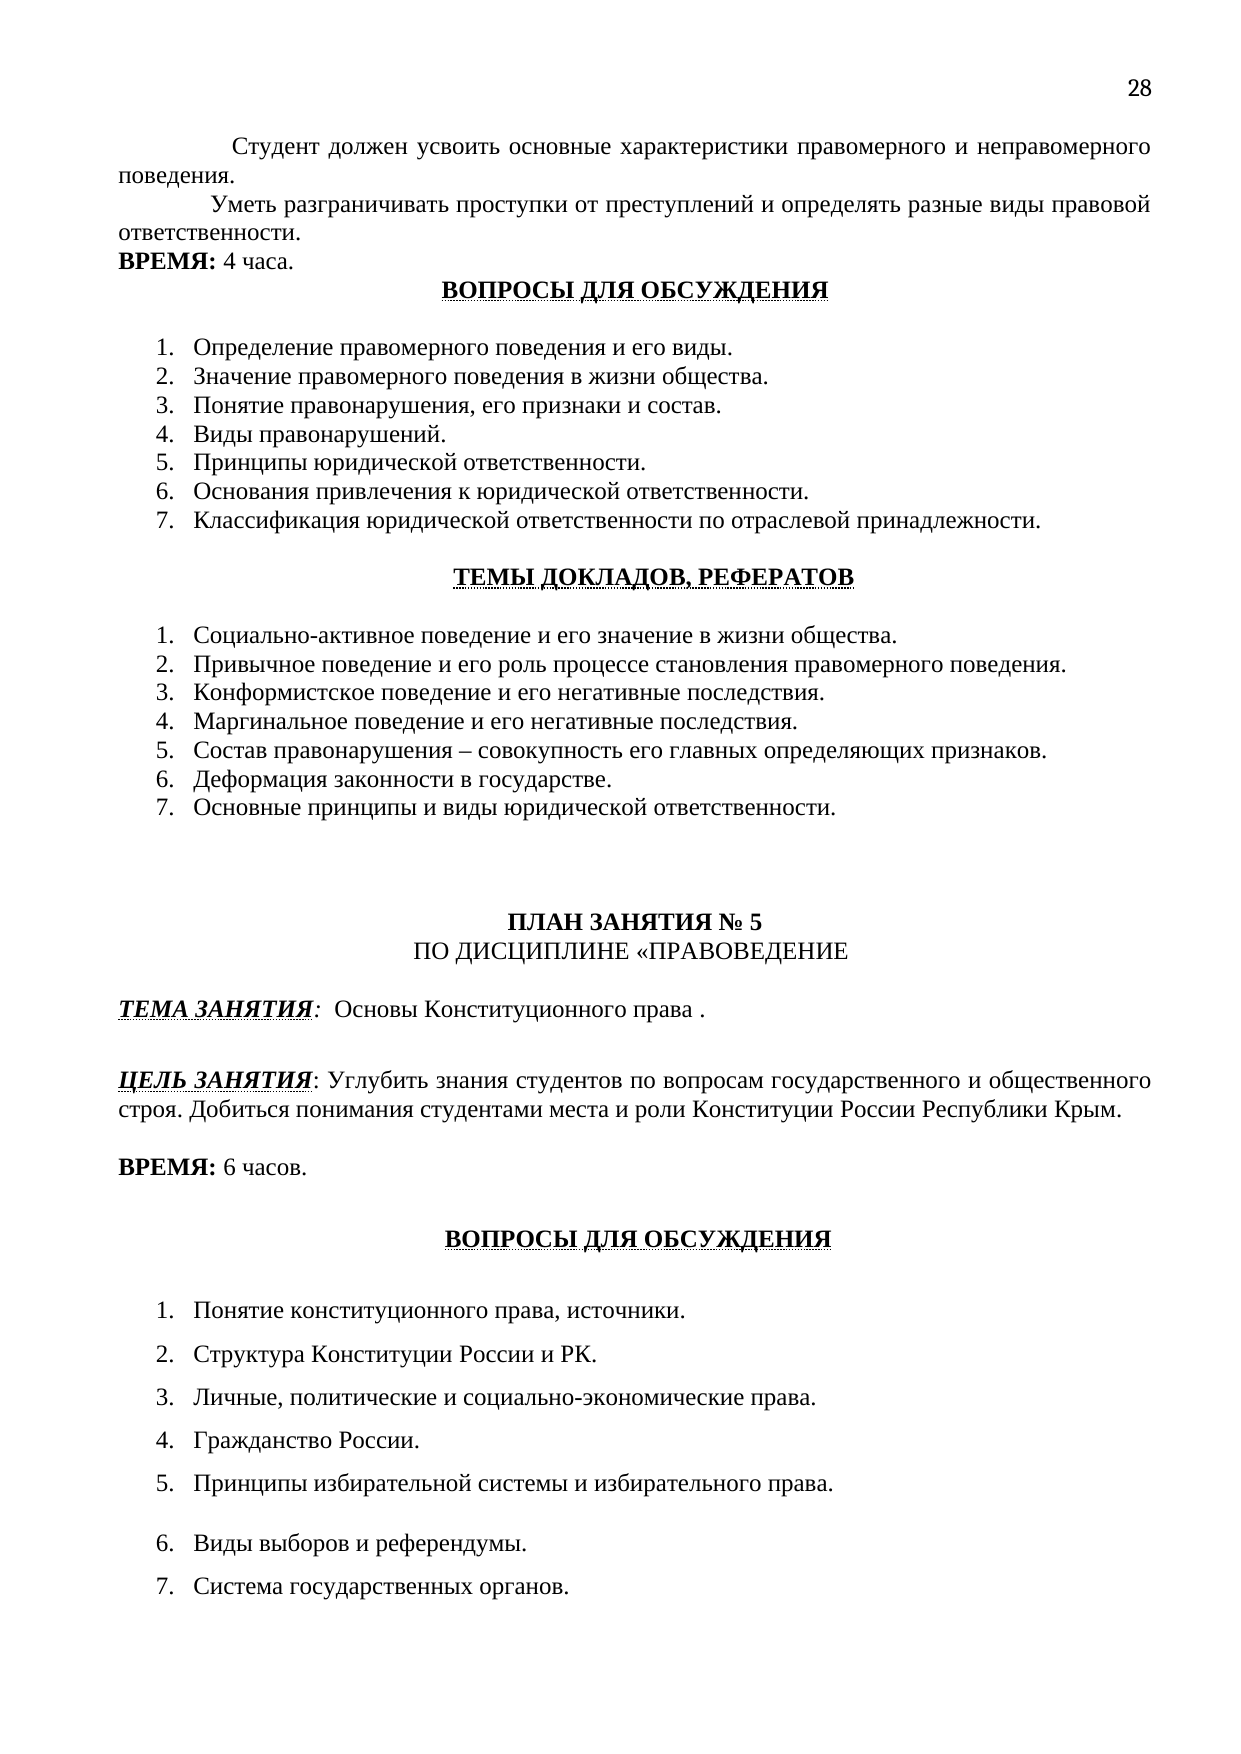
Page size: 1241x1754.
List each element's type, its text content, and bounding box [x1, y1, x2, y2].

text ВОПРОСЫ ДЛЯ ОБСУЖДЕНИЯ [118, 1224, 1152, 1252]
list Привычное поведение и его роль процессе становления правомерного поведения. [156, 649, 1152, 677]
text Студент должен усвоить основные характеристики правомерного и неправомерного поведения. [118, 131, 1152, 189]
list Система государственных органов. [156, 1571, 1152, 1600]
list Понятие правонарушения, его признаки и состав. [156, 390, 1152, 419]
text ЦЕЛЬ ЗАНЯТИЯ: Углубить знания студентов по вопросам государственного и общественного строя. Добиться понимания студентами места и роли Конституции России Республики Крым. [118, 1066, 1152, 1123]
text ТЕМА ЗАНЯТИЯ: Основы Конституционного права . [118, 994, 1152, 1022]
list Виды выборов и референдумы. [156, 1528, 1152, 1557]
list Виды правонарушений. [156, 419, 1152, 447]
text ВОПРОСЫ ДЛЯ ОБСУЖДЕНИЯ [118, 275, 1152, 304]
list Личные, политические и социально-экономические права. [156, 1382, 1152, 1411]
list Деформация законности в государстве. [156, 764, 1152, 792]
list Гражданство России. [156, 1425, 1152, 1454]
text ПО ДИСЦИПЛИНЕ «ПРАВОВЕДЕНИЕ [339, 936, 1152, 965]
list Основные принципы и виды юридической ответственности. [156, 792, 1152, 821]
list Классификация юридической ответственности по отраслевой принадлежности. [156, 505, 1152, 534]
list Социально-активное поведение и его значение в жизни общества. [156, 620, 1152, 649]
list Определение правомерного поведения и его виды. [156, 332, 1152, 361]
title ПЛАН ЗАНЯТИЯ № 5 [118, 907, 1152, 936]
list Принципы юридической ответственности. [156, 447, 1152, 476]
list Понятие конституционного права, источники. [156, 1296, 1152, 1324]
list Маргинальное поведение и его негативные последствия. [156, 706, 1152, 735]
list Принципы избирательной системы и избирательного права. [156, 1468, 1152, 1497]
text ВРЕМЯ: 6 часов. [118, 1152, 1152, 1181]
list Основания привлечения к юридической ответственности. [156, 476, 1152, 505]
text ТЕМЫ ДОКЛАДОВ, РЕФЕРАТОВ [156, 562, 1152, 591]
list Конформистское поведение и его негативные последствия. [156, 677, 1152, 706]
text Уметь разграничивать проступки от преступлений и определять разные виды правовой ответственности. [118, 189, 1152, 246]
list Значение правомерного поведения в жизни общества. [156, 361, 1152, 390]
list Состав правонарушения – совокупность его главных определяющих признаков. [156, 735, 1152, 764]
text ВРЕМЯ: 4 часа. [118, 246, 1152, 275]
list Структура Конституции России и РК. [156, 1339, 1152, 1367]
